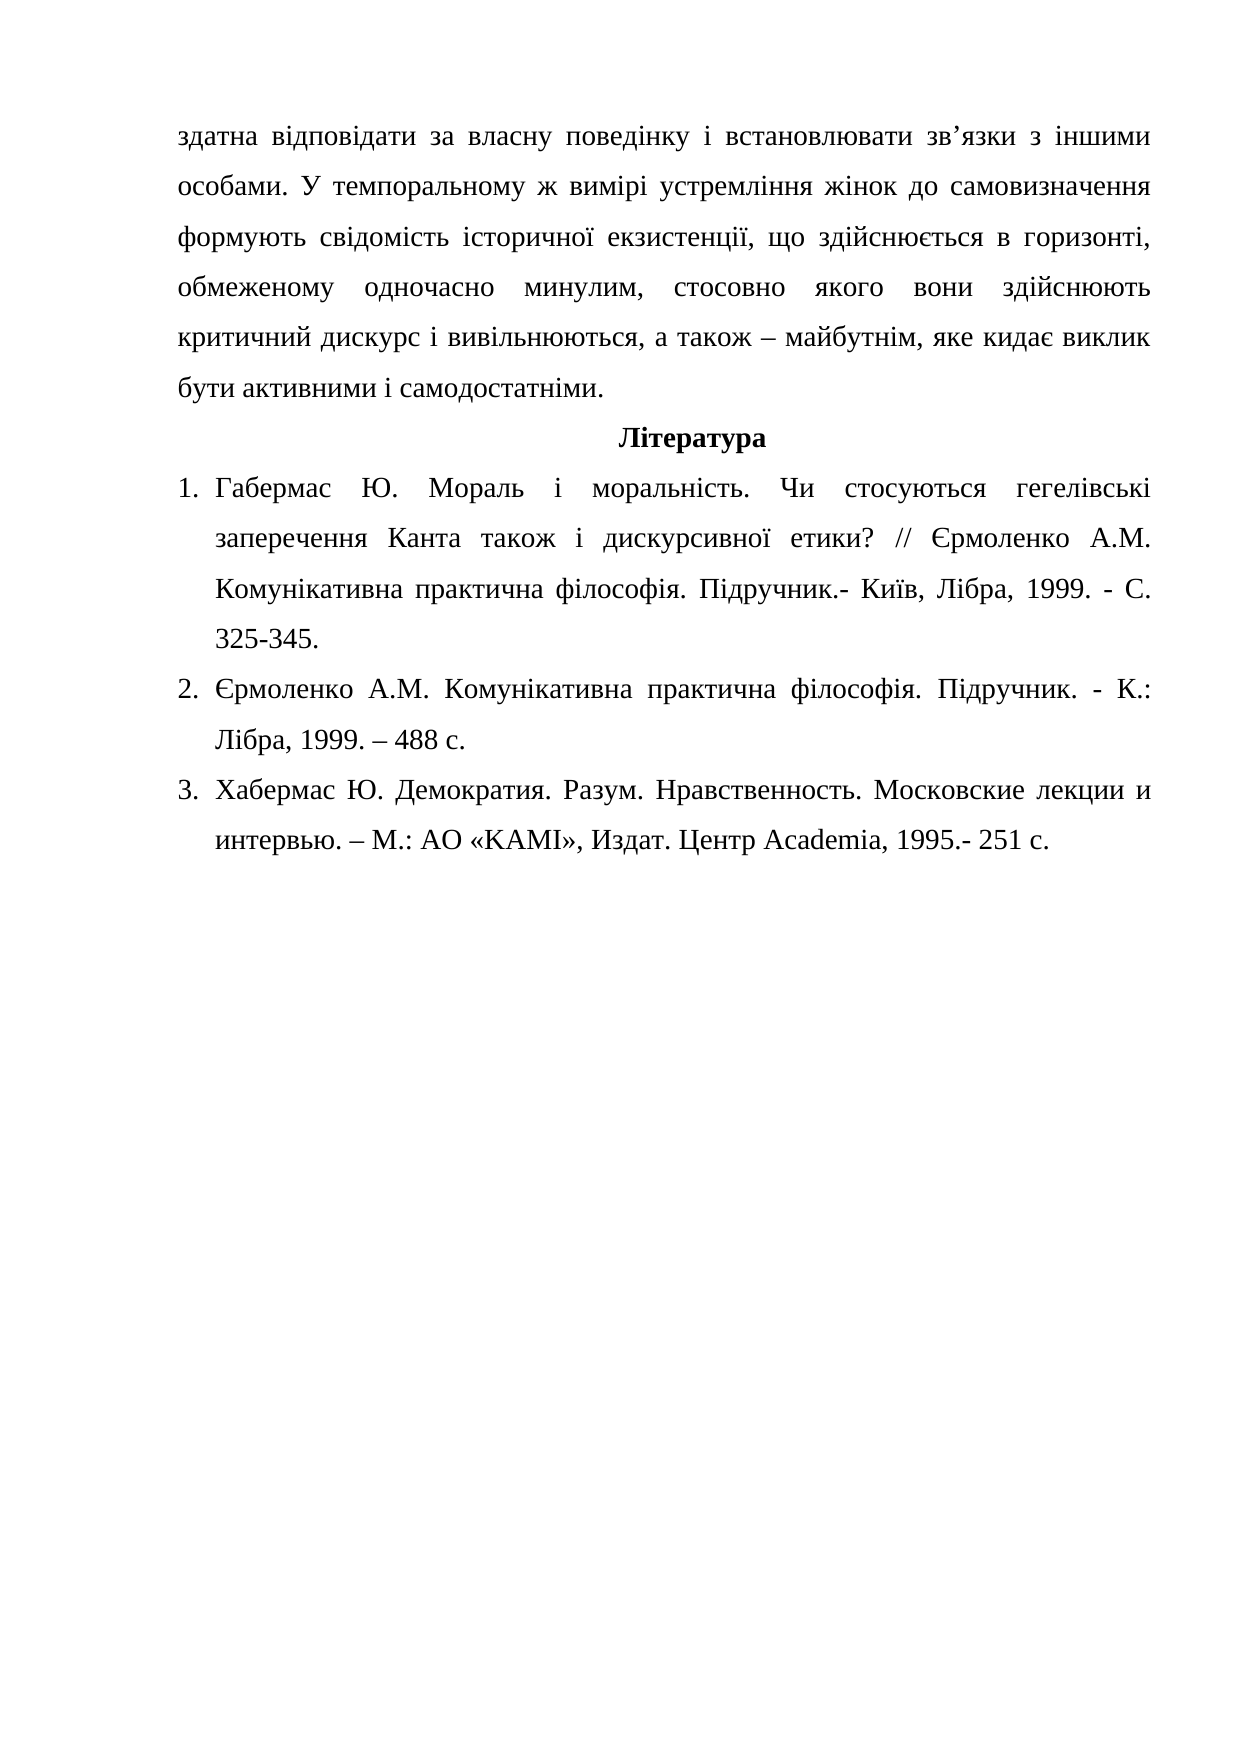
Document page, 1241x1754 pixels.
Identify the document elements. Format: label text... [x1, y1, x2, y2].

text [177, 118, 1152, 403]
text Література [177, 420, 1152, 453]
list Габермас Ю. Мораль і моральність. Чи стосуються гегелівські заперечення Канта також і дискурсивної етики? // Єрмоленко А.М. Комунікативна практична філософія. Підручник.- Київ, Лібра, 1999. - С. 325-345. [177, 470, 1152, 655]
list Хабермас Ю. Демократия. Разум. Нравственность. Московские лекции и интервью. – М.: АО «KAMI», Издат. Центр Academia, 1995.- 251 с. [177, 772, 1152, 856]
list Єрмоленко А.М. Комунікативна практична філософія. Підручник. - К.: Лібра, 1999. – 488 с. [177, 672, 1152, 755]
